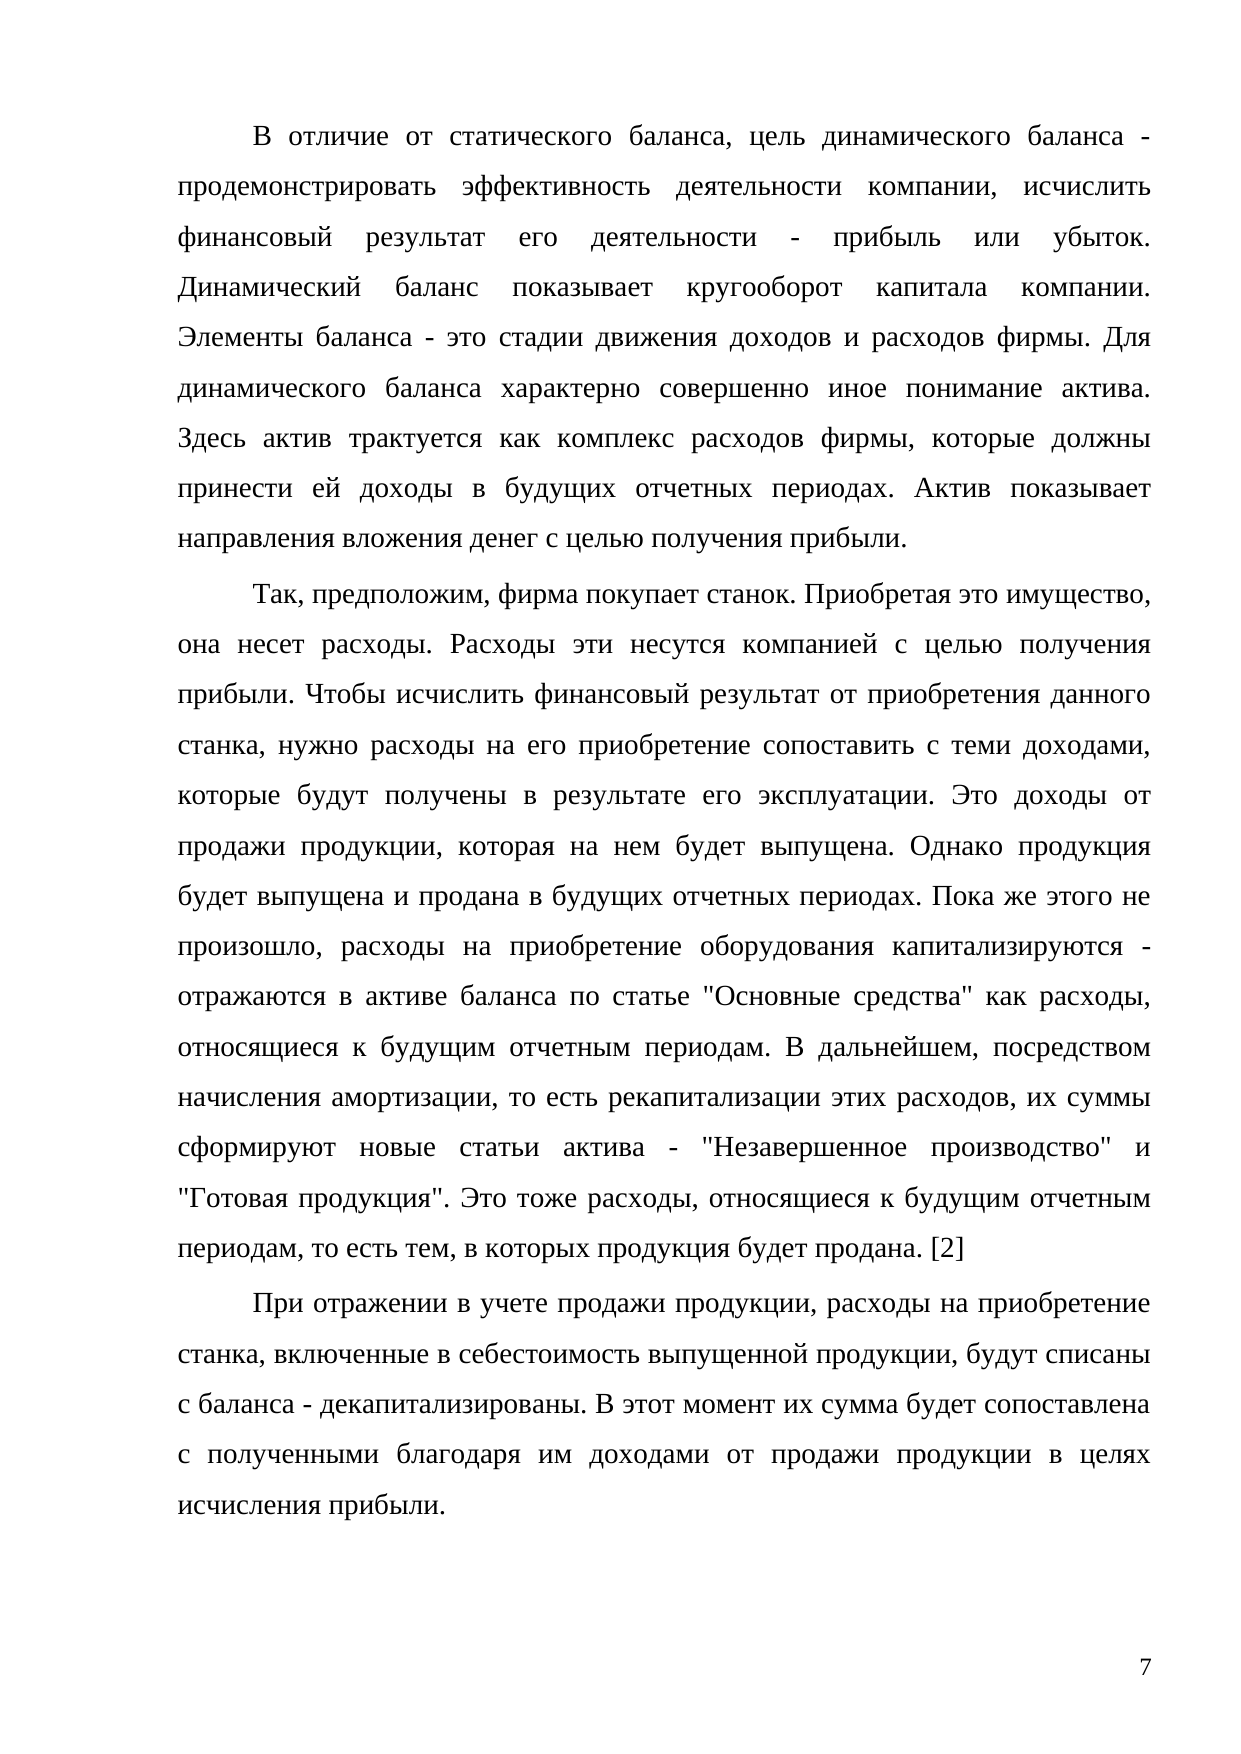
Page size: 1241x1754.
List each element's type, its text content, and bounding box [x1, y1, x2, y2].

text При отражении в учете продажи продукции, расходы на приобретение станка, включенные в себестоимость выпущенной продукции, будут списаны с баланса - декапитализированы. В этот момент их сумма будет сопоставлена с полученными благодаря им доходами от продажи продукции в целях исчисления прибыли. [177, 1286, 1152, 1520]
text Так, предположим, фирма покупает станок. Приобретая это имущество, она несет расходы. Расходы эти несутся компанией с целью получения прибыли. Чтобы исчислить финансовый результат от приобретения данного станка, нужно расходы на его приобретение сопоставить с теми доходами, которые будут получены в результате его эксплуатации. Это доходы от продажи продукции, которая на нем будет выпущена. Однако продукция будет выпущена и продана в будущих отчетных периодах. Пока же этого не произошло, расходы на приобретение оборудования капитализируются - отражаются в активе баланса по статье "Основные средства" как расходы, относящиеся к будущим отчетным периодам. В дальнейшем, посредством начисления амортизации, то есть рекапитализации этих расходов, их суммы сформируют новые статьи актива - "Незавершенное производство" и "Готовая продукция". Это тоже расходы, относящиеся к будущим отчетным периодам, то есть тем, в которых продукция будет продана. [2] [177, 576, 1152, 1264]
text В отличие от статического баланса, цель динамического баланса - продемонстрировать эффективность деятельности компании, исчислить финансовый результат его деятельности - прибыль или убыток. Динамический баланс показывает кругооборот капитала компании. Элементы баланса - это стадии движения доходов и расходов фирмы. Для динамического баланса характерно совершенно иное понимание актива. Здесь актив трактуется как комплекс расходов фирмы, которые должны принести ей доходы в будущих отчетных периодах. Актив показывает направления вложения денег с целью получения прибыли. [177, 118, 1152, 554]
